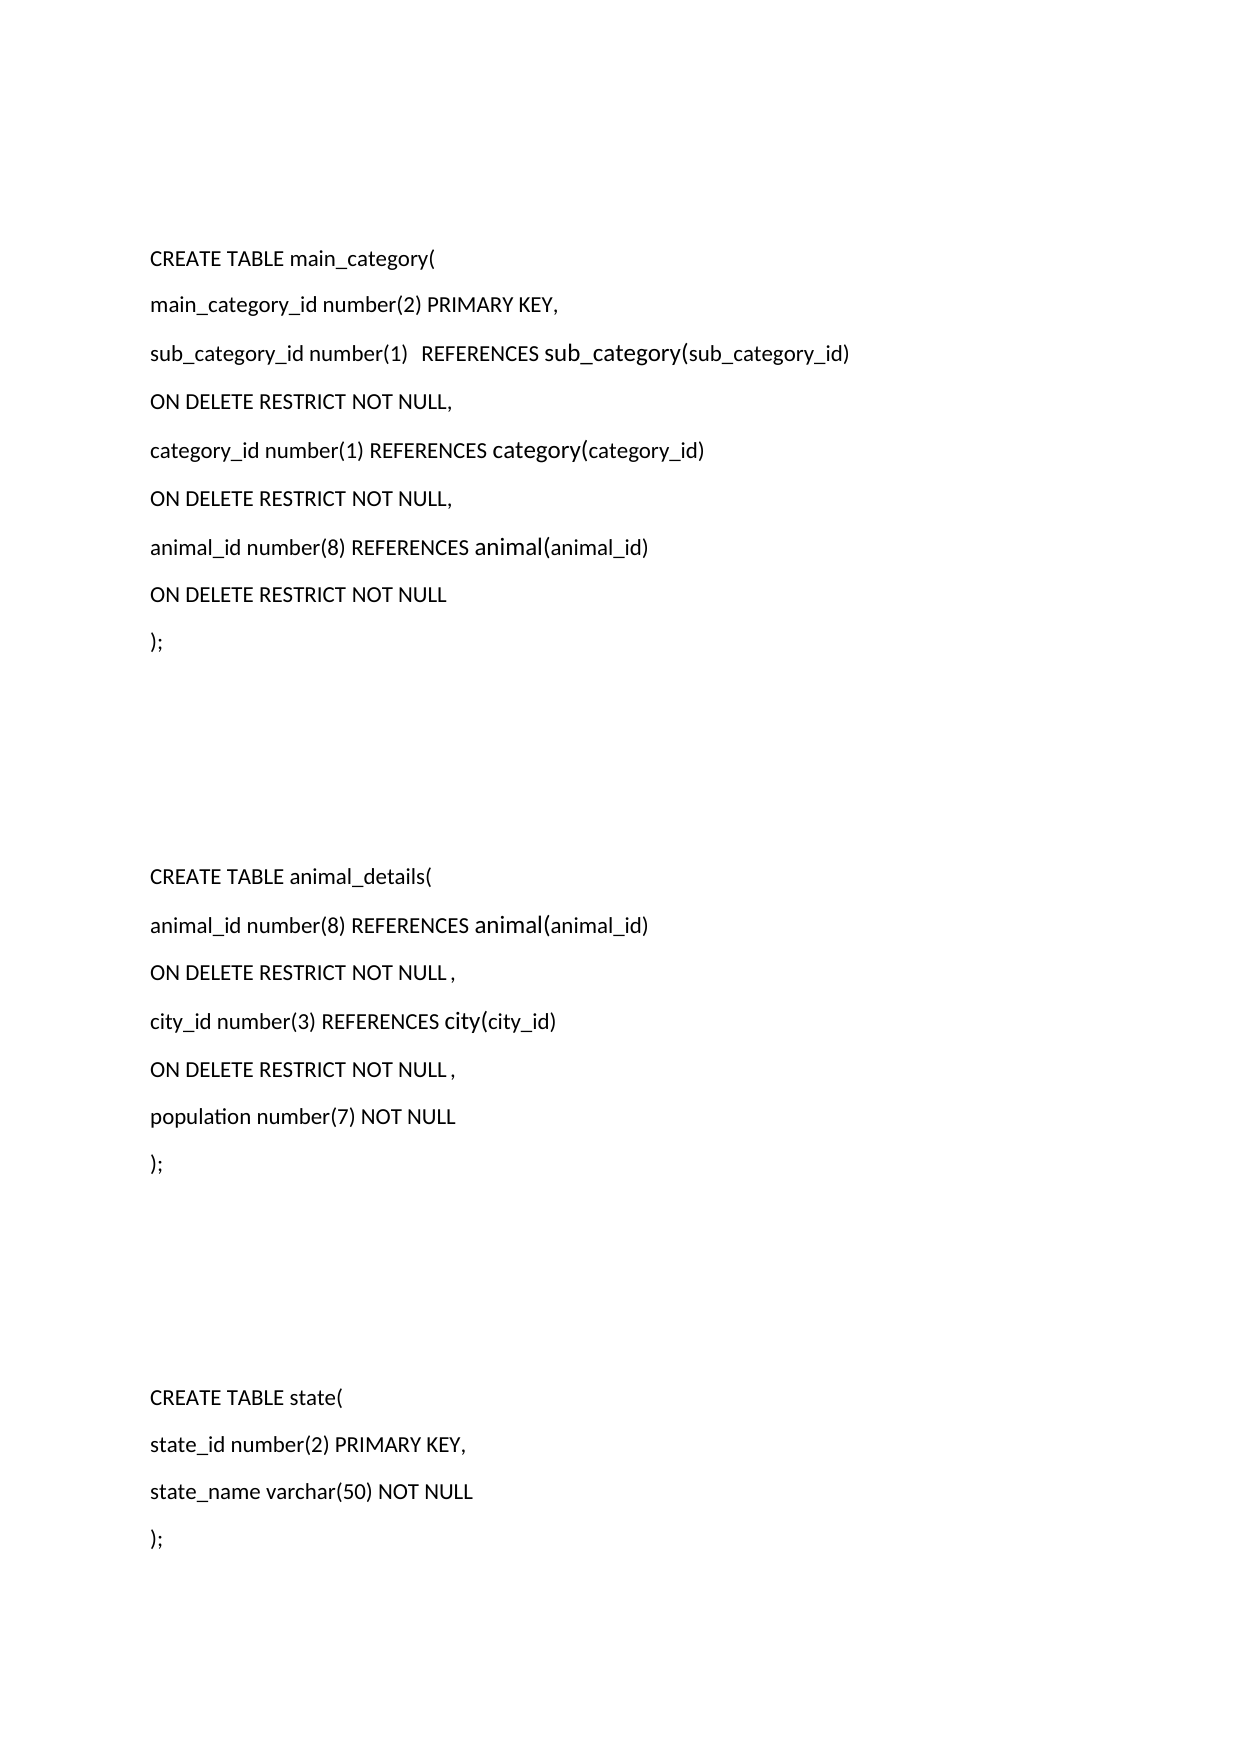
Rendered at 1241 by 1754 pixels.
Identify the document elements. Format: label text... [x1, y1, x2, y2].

text population number(7) NOT NULL [150, 1102, 1090, 1130]
text CREATE TABLE state( [150, 1383, 1090, 1411]
text animal_id number(8) REFERENCES animal(animal_id) [150, 909, 1090, 939]
text ON DELETE RESTRICT NOT NULL, [150, 484, 1090, 512]
text city_id number(3) REFERENCES city(city_id) [150, 1005, 1090, 1036]
text state_id number(2) PRIMARY KEY, [150, 1430, 1090, 1458]
text ON DELETE RESTRICT NOT NULL [150, 580, 1090, 608]
text animal_id number(8) REFERENCES animal(animal_id) [150, 531, 1090, 561]
text ON DELETE RESTRICT NOT NULL, [150, 387, 1090, 415]
text ); [150, 1149, 1090, 1177]
text main_category_id number(2) PRIMARY KEY, [150, 291, 1090, 319]
text ); [150, 1524, 1090, 1552]
text ON DELETE RESTRICT NOT NULL , [150, 1055, 1090, 1083]
text category_id number(1) REFERENCES category(category_id) [150, 434, 1090, 465]
text CREATE TABLE animal_details( [150, 862, 1090, 890]
text ON DELETE RESTRICT NOT NULL , [150, 958, 1090, 986]
text ); [150, 627, 1090, 656]
text state_name varchar(50) NOT NULL [150, 1477, 1090, 1505]
text CREATE TABLE main_category( [150, 244, 1090, 272]
text sub_category_id number(1) REFERENCES sub_category(sub_category_id) [150, 337, 1090, 368]
